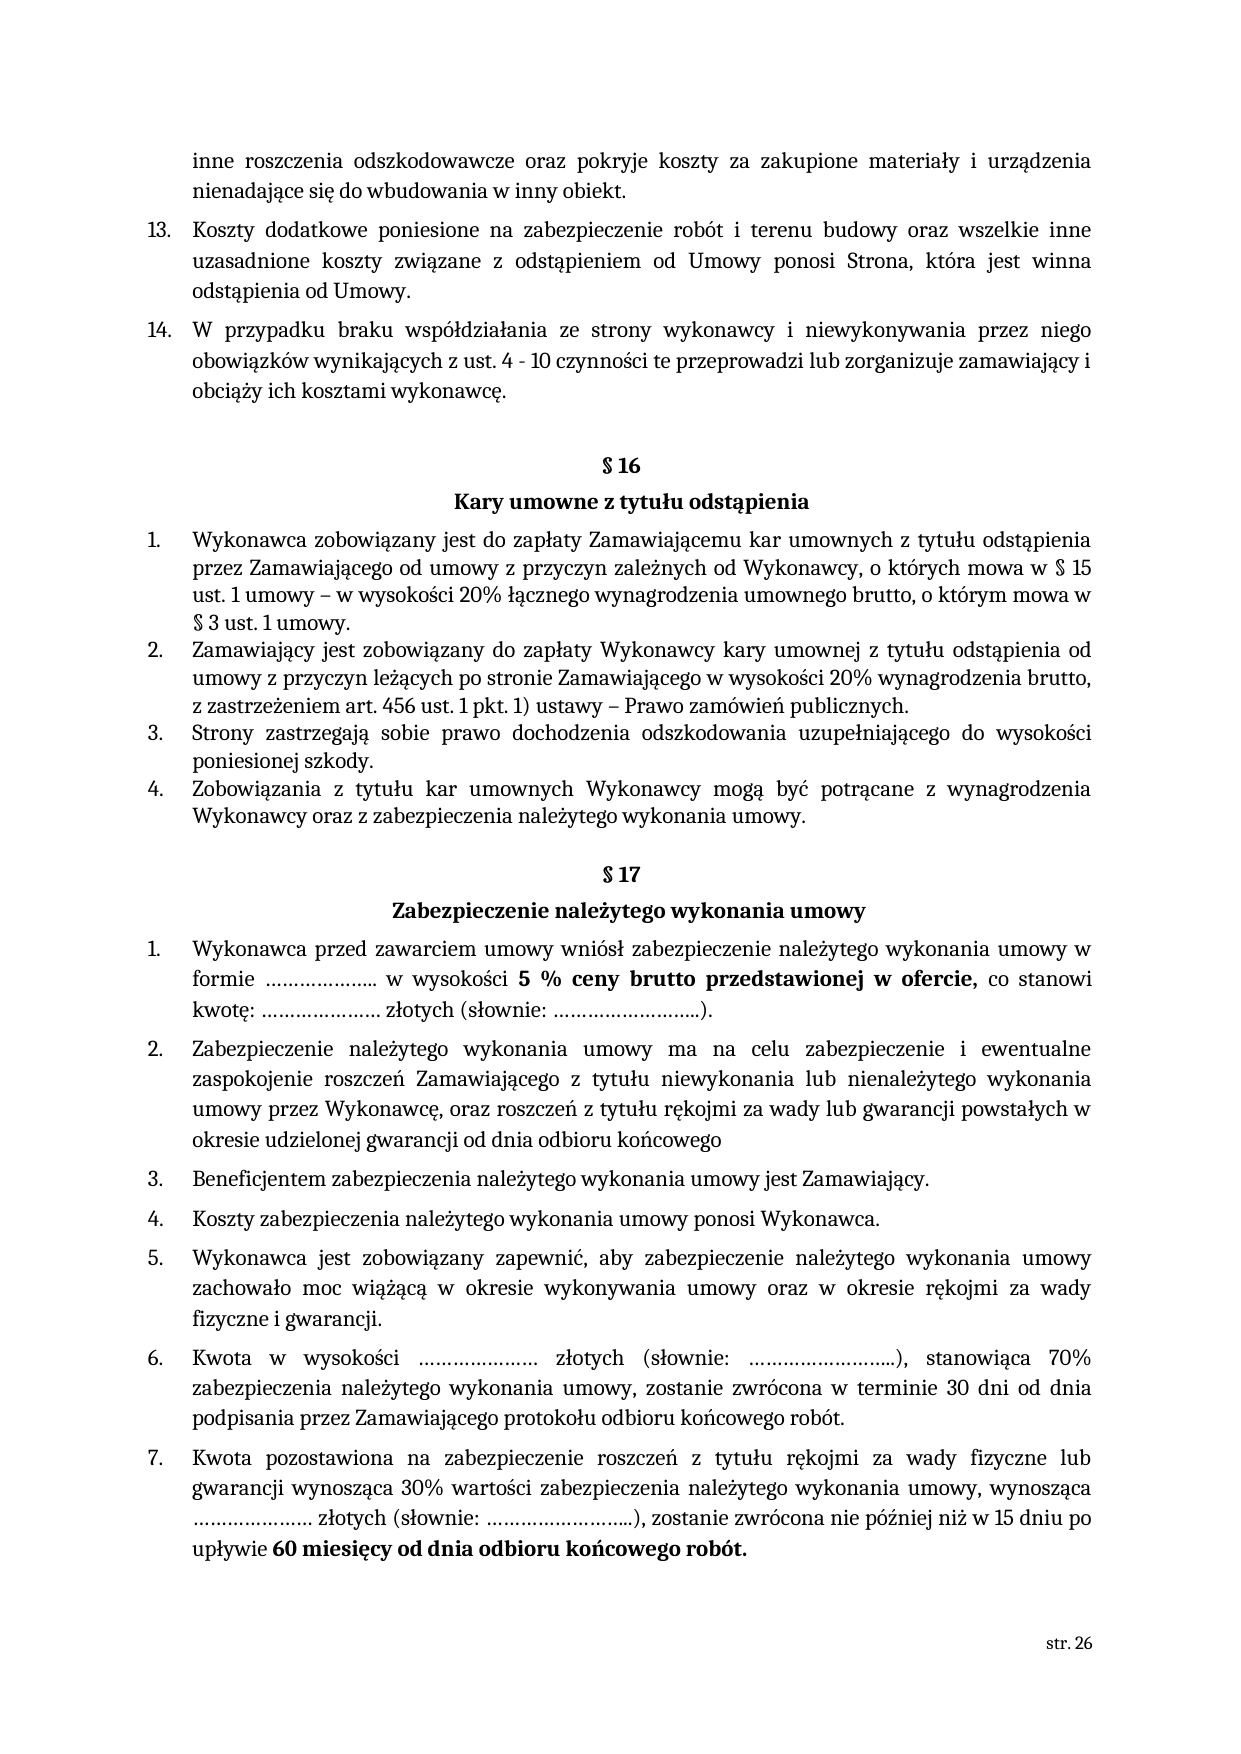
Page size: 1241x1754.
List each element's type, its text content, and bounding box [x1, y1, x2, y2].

list Wykonawca jest zobowiązany zapewnić, aby zabezpieczenie należytego wykonania umowy zachowało moc wiążącą w okresie wykonywania umowy oraz w okresie rękojmi za wady fizyczne i gwarancji. [148, 1245, 1093, 1332]
subtitle § 17 [148, 862, 1094, 888]
list Zobowiązania z tytułu kar umownych Wykonawcy mogą być potrącane z wynagrodzenia Wykonawcy oraz z zabezpieczenia należytego wykonania umowy. [148, 775, 1093, 829]
subtitle § 16 [148, 453, 1094, 479]
list Koszty zabezpieczenia należytego wykonania umowy ponosi Wykonawca. [148, 1205, 1093, 1232]
list Kwota pozostawiona na zabezpieczenie roszczeń z tytułu rękojmi za wady fizyczne lub gwarancji wynosząca 30% wartości zabezpieczenia należytego wykonania umowy, wynosząca ………………… złotych (słownie: ……………………..), zostanie zwrócona nie później niż w 15 dniu po upływie 60 miesięcy od dnia odbioru końcowego robót. [148, 1445, 1093, 1562]
list Beneficjentem zabezpieczenia należytego wykonania umowy jest Zamawiający. [148, 1166, 1093, 1192]
list Strony zastrzegają sobie prawo dochodzenia odszkodowania uzupełniającego do wysokości poniesionej szkody. [148, 720, 1093, 774]
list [148, 148, 1093, 204]
list Zamawiający jest zobowiązany do zapłaty Wykonawcy kary umownej z tytułu odstąpienia od umowy z przyczyn leżących po stronie Zamawiającego w wysokości 20% wynagrodzenia brutto, z zastrzeżeniem art. 456 ust. 1 pkt. 1) ustawy – Prawo zamówień publicznych. [148, 637, 1093, 719]
list W przypadku braku współdziałania ze strony wykonawcy i niewykonywania przez niego obowiązków wynikających z ust. 4 - 10 czynności te przeprowadzi lub zorganizuje zamawiający i obciąży ich kosztami wykonawcę. [148, 317, 1093, 404]
list Wykonawca przed zawarciem umowy wniósł zabezpieczenie należytego wykonania umowy w formie ……………….. w wysokości 5 % ceny brutto przedstawionej w ofercie, co stanowi kwotę: ………………… złotych (słownie: ……………………..). [148, 936, 1093, 1023]
list Wykonawca zobowiązany jest do zapłaty Zamawiającemu kar umownych z tytułu odstąpienia przez Zamawiającego od umowy z przyczyn zależnych od Wykonawcy, o których mowa w § 15 ust. 1 umowy – w wysokości 20% łącznego wynagrodzenia umownego brutto, o którym mowa w § 3 ust. 1 umowy. [148, 527, 1093, 636]
list Kwota w wysokości ………………… złotych (słownie: ……………………..), stanowiąca 70% zabezpieczenia należytego wykonania umowy, zostanie zwrócona w terminie 30 dni od dnia podpisania przez Zamawiającego protokołu odbioru końcowego robót. [148, 1345, 1093, 1432]
list Zabezpieczenie należytego wykonania umowy ma na celu zabezpieczenie i ewentualne zaspokojenie roszczeń Zamawiającego z tytułu niewykonania lub nienależytego wykonania umowy przez Wykonawcę, oraz roszczeń z tytułu rękojmi za wady lub gwarancji powstałych w okresie udzielonej gwarancji od dnia odbioru końcowego [148, 1036, 1093, 1153]
list Koszty dodatkowe poniesione na zabezpieczenie robót i terenu budowy oraz wszelkie inne uzasadnione koszty związane z odstąpieniem od Umowy ponosi Strona, która jest winna odstąpienia od Umowy. [148, 217, 1093, 304]
text Kary umowne z tytułu odstąpienia [454, 489, 1094, 516]
text Zabezpieczenie należytego wykonania umowy [392, 898, 1094, 924]
